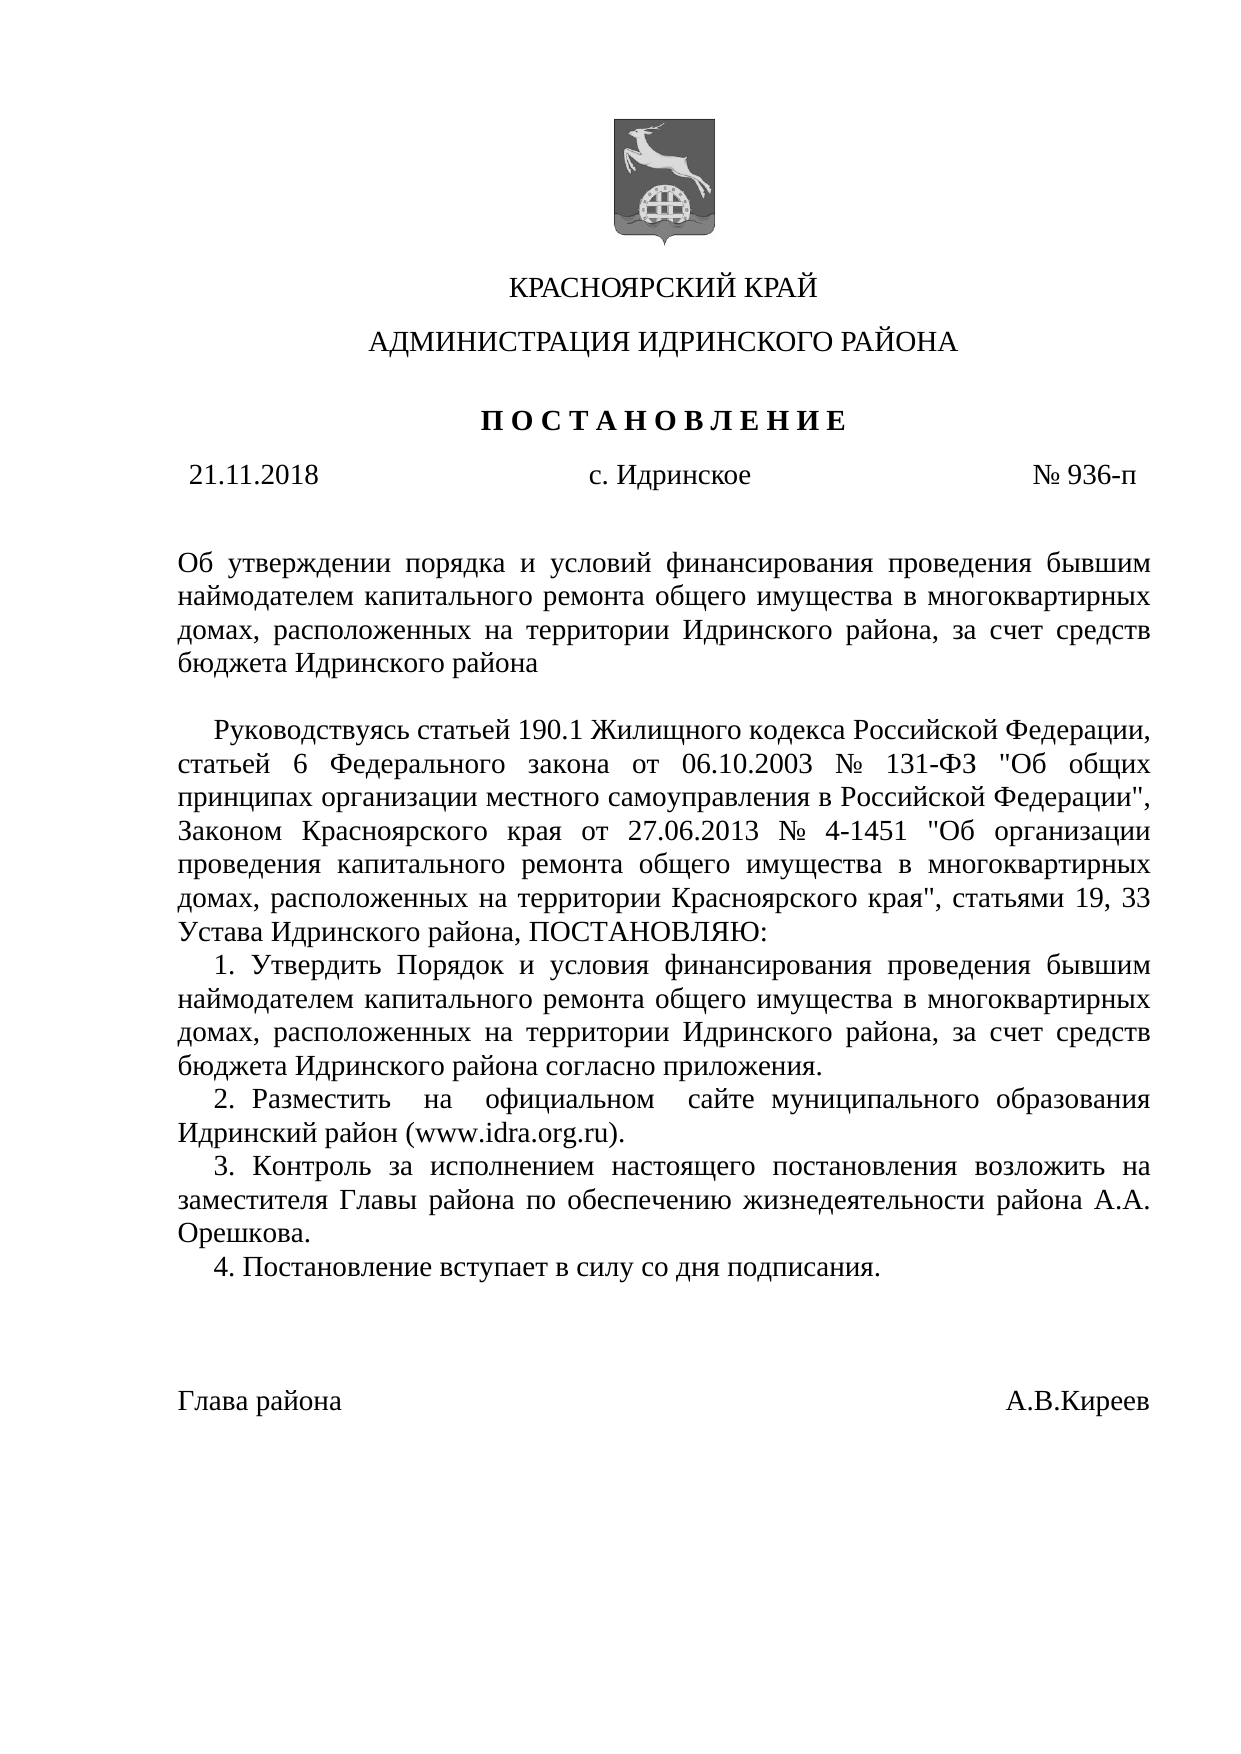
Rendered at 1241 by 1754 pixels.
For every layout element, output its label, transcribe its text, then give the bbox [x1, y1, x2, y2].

table_cell № 936-п [838, 457, 1149, 511]
text Руководствуясь статьей 190.1 Жилищного кодекса Российской Федерации, статьей 6 Федерального закона от 06.10.2003 № 131-ФЗ "Об общих принципах организации местного самоуправления в Российской Федерации", Законом Красноярского края от 27.06.2013 № 4-1451 "Об организации проведения капитального ремонта общего имущества в многоквартирных домах, расположенных на территории Красноярского края", статьями 19, 33 Устава Идринского района, ПОСТАНОВЛЯЮ: [177, 712, 1152, 947]
text 2. Разместить на официальном сайте муниципального образования Идринский район (www.idra.org.ru). [177, 1081, 1152, 1148]
table_cell П О С Т А Н О В Л Е Н И Е [177, 403, 1149, 457]
table_header КРАСНОЯРСКИЙ КРАЙ [177, 270, 1149, 324]
text 1. Утвердить Порядок и условия финансирования проведения бывшим наймодателем капитального ремонта общего имущества в многоквартирных домах, расположенных на территории Идринского района, за счет средств бюджета Идринского района согласно приложения. [177, 947, 1152, 1081]
text 4. Постановление вступает в силу со дня подписания. [177, 1249, 1152, 1283]
table_cell с. Идринское [502, 457, 838, 511]
text Об утверждении порядка и условий финансирования проведения бывшим наймодателем капитального ремонта общего имущества в многоквартирных домах, расположенных на территории Идринского района, за счет средств бюджета Идринского района [177, 545, 1152, 679]
text Глава района А.В.Киреев [177, 1383, 1152, 1417]
text 3. Контроль за исполнением настоящего постановления возложить на заместителя Главы района по обеспечению жизнедеятельности района А.А. Орешкова. [177, 1148, 1152, 1249]
table_cell АДМИНИСТРАЦИЯ ИДРИНСКОГО РАЙОНА [177, 325, 1149, 403]
table_cell 21.11.2018 [177, 457, 502, 511]
